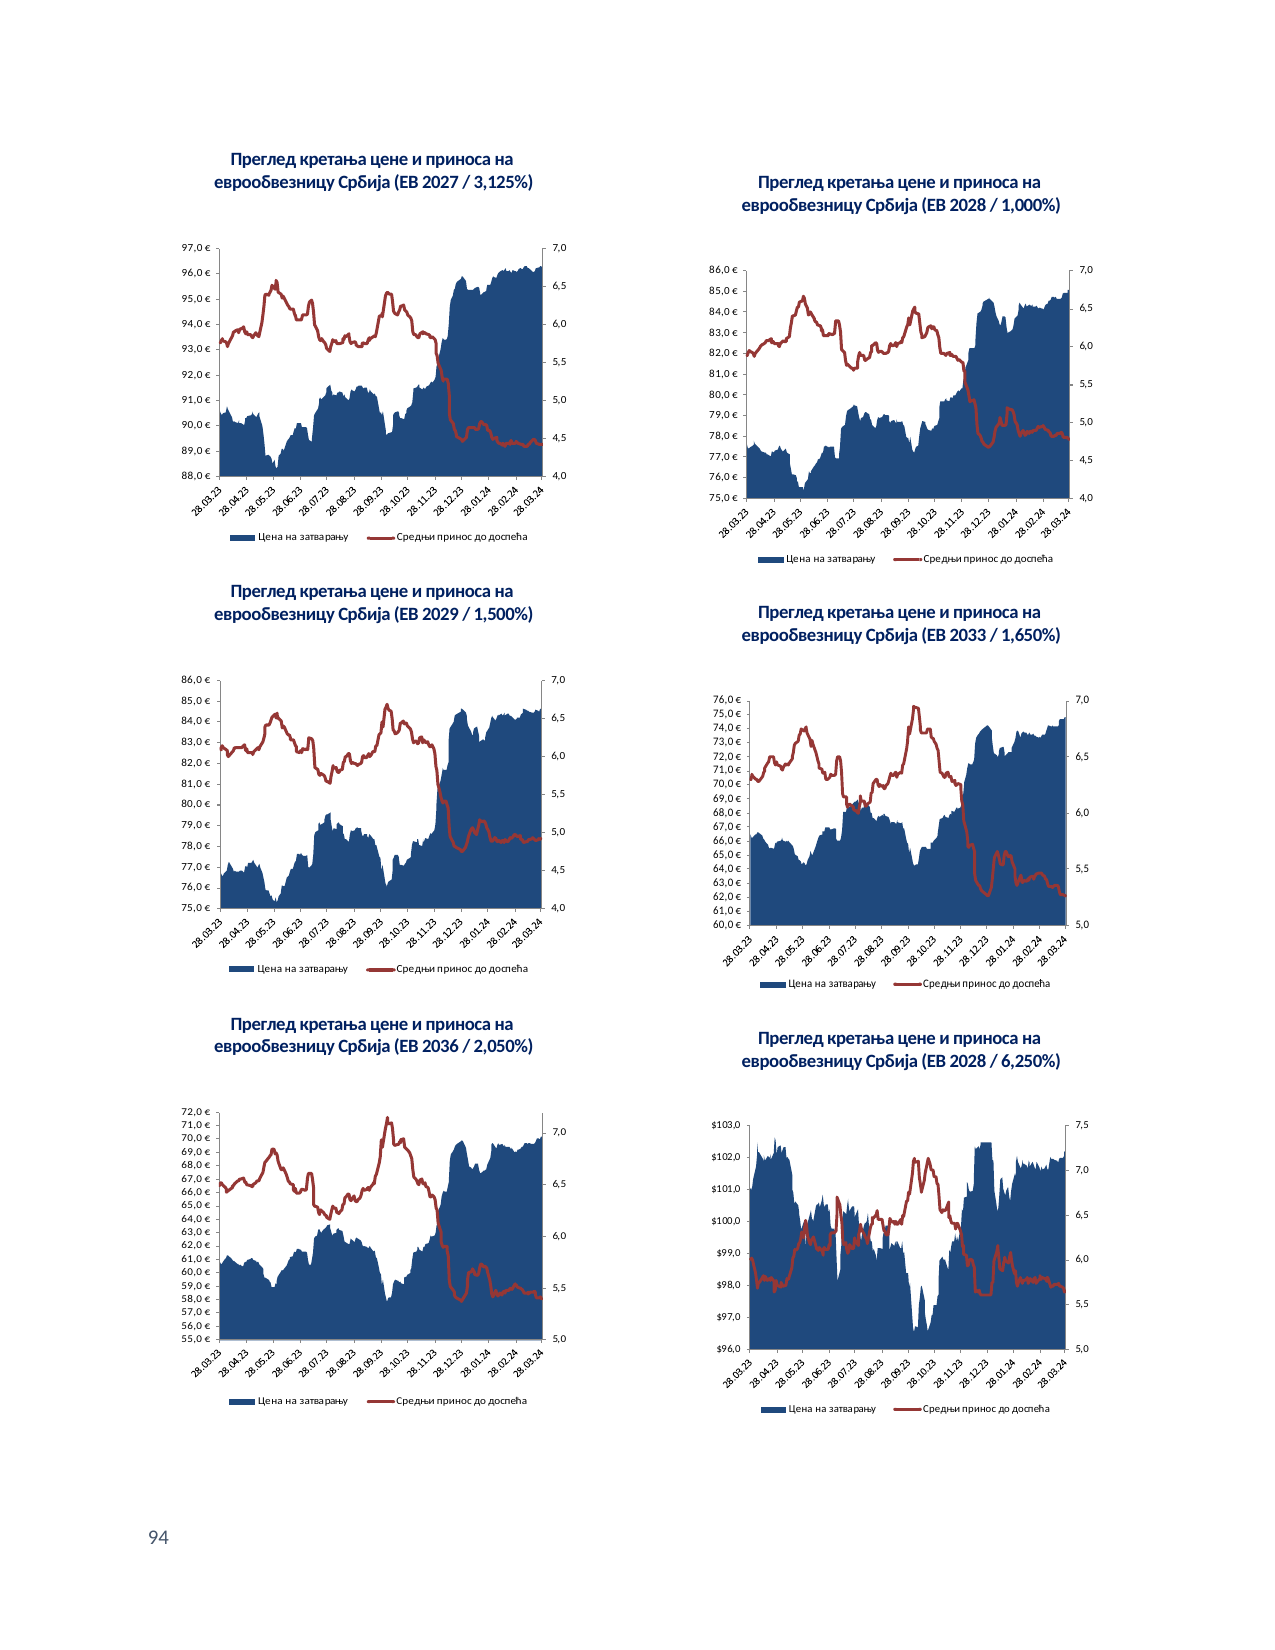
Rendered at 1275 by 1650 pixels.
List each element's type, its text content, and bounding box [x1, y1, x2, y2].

text Преглед кретања цене и приноса на еврообвезницу Србија (EB 2028 / 1,000%) [675, 171, 1127, 216]
text Преглед кретања цене и приноса на еврообвезницу Србија (EB 2036 / 2,050%) [148, 1012, 600, 1057]
text Преглед кретања цене и приноса на еврообвезницу Србија (EB 2027 / 3,125%) [148, 148, 600, 193]
text Преглед кретања цене и приноса на еврообвезницу Србија (EB 2028 / 6,250%) [675, 1026, 1127, 1072]
text Преглед кретања цене и приноса на еврообвезницу Србија (EB 2029 / 1,500%) [148, 579, 600, 625]
text Преглед кретања цене и приноса на еврообвезницу Србија (EB 2033 / 1,650%) [675, 601, 1127, 647]
